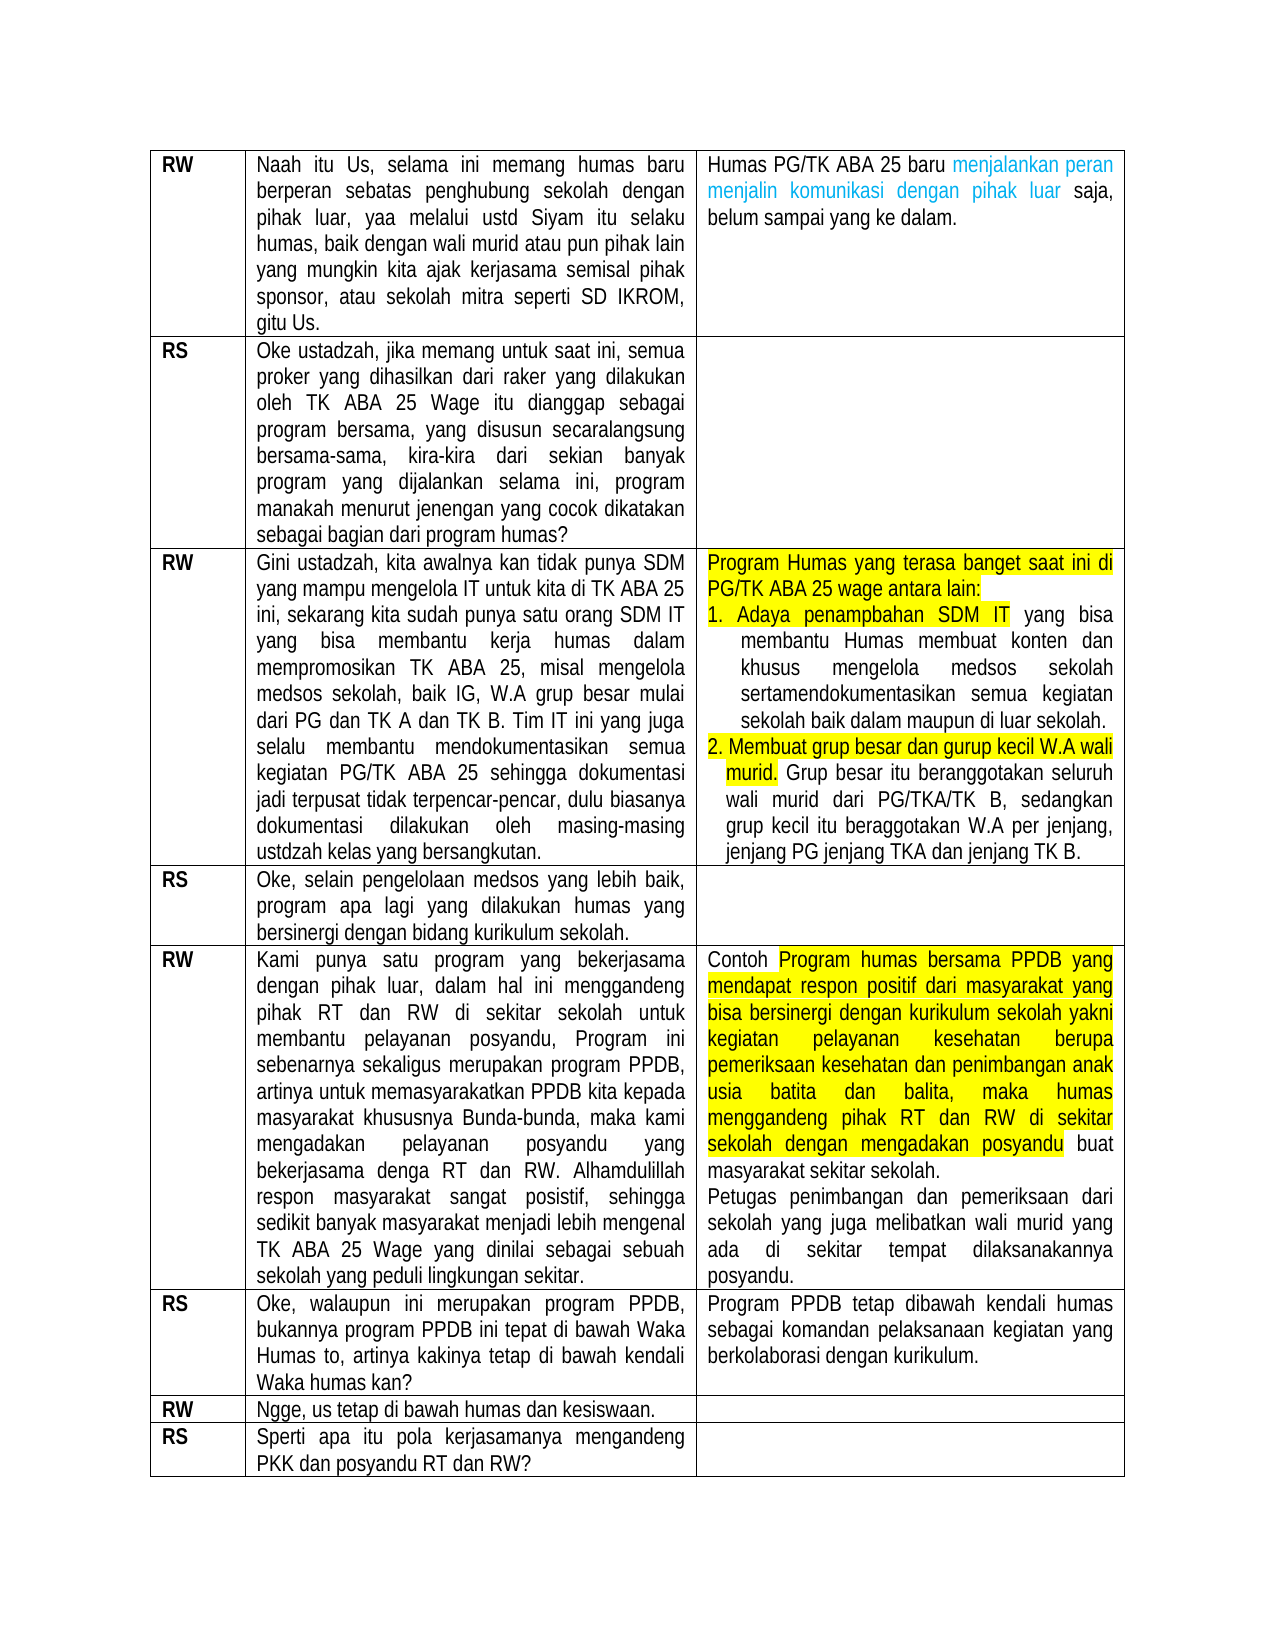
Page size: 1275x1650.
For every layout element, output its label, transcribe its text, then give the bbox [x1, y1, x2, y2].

table_cell Sperti apa itu pola kerjasamanya mengandeng PKK dan posyandu RT dan RW? [246, 1423, 696, 1476]
table_cell [697, 1396, 1124, 1422]
table_cell [697, 866, 1124, 945]
table_cell Kami punya satu program yang bekerjasama dengan pihak luar, dalam hal ini menggandeng pihak RT dan RW di sekitar sekolah untuk membantu pelayanan posyandu, Program ini sebenarnya sekaligus merupakan program PPDB, artinya untuk memasyarakatkan PPDB kita kepada masyarakat khususnya Bunda-bunda, maka kami mengadakan pelayanan posyandu yang bekerjasama denga RT dan RW. Alhamdulillah respon masyarakat sangat posistif, sehingga sedikit banyak masyarakat menjadi lebih mengenal TK ABA 25 Wage yang dinilai sebagai sebuah sekolah yang peduli lingkungan sekitar. [246, 946, 696, 1288]
table_cell RW [151, 946, 245, 1288]
table_cell Program PPDB tetap dibawah kendali humas sebagai komandan pelaksanaan kegiatan yang berkolaborasi dengan kurikulum. [697, 1290, 1124, 1395]
table_cell Naah itu Us, selama ini memang humas baru berperan sebatas penghubung sekolah dengan pihak luar, yaa melalui ustd Siyam itu selaku humas, baik dengan wali murid atau pun pihak lain yang mungkin kita ajak kerjasama semisal pihak sponsor, atau sekolah mitra seperti SD IKROM, gitu Us. [246, 151, 696, 336]
table_cell [697, 1423, 1124, 1476]
table_cell Ngge, us tetap di bawah humas dan kesiswaan. [246, 1396, 696, 1422]
table_cell RW [151, 549, 245, 865]
table_cell Contoh Program humas bersama PPDB yang mendapat respon positif dari masyarakat yang bisa bersinergi dengan kurikulum sekolah yakni kegiatan pelayanan kesehatan berupa pemeriksaan kesehatan dan penimbangan anak usia batita dan balita, maka humas menggandeng pihak RT dan RW di sekitar sekolah dengan mengadakan posyandu buat masyarakat sekitar sekolah. Petugas penimbangan dan pemeriksaan dari sekolah yang juga melibatkan wali murid yang ada di sekitar tempat dilaksanakannya posyandu. [697, 946, 1124, 1288]
table_cell RS [151, 1290, 245, 1395]
table_cell RW [151, 1396, 245, 1422]
table_cell RS [151, 337, 245, 547]
table_cell [697, 337, 1124, 547]
table_cell Oke, walaupun ini merupakan program PPDB, bukannya program PPDB ini tepat di bawah Waka Humas to, artinya kakinya tetap di bawah kendali Waka humas kan? [246, 1290, 696, 1395]
table_cell RS [151, 866, 245, 945]
table_cell RS [151, 1423, 245, 1476]
table_cell Gini ustadzah, kita awalnya kan tidak punya SDM yang mampu mengelola IT untuk kita di TK ABA 25 ini, sekarang kita sudah punya satu orang SDM IT yang bisa membantu kerja humas dalam mempromosikan TK ABA 25, misal mengelola medsos sekolah, baik IG, W.A grup besar mulai dari PG dan TK A dan TK B. Tim IT ini yang juga selalu membantu mendokumentasikan semua kegiatan PG/TK ABA 25 sehingga dokumentasi jadi terpusat tidak terpencar-pencar, dulu biasanya dokumentasi dilakukan oleh masing-masing ustdzah kelas yang bersangkutan. [246, 549, 696, 865]
table_cell Oke, selain pengelolaan medsos yang lebih baik, program apa lagi yang dilakukan humas yang bersinergi dengan bidang kurikulum sekolah. [246, 866, 696, 945]
table_cell Program Humas yang terasa banget saat ini di PG/TK ABA 25 wage antara lain: 1. Adaya penampbahan SDM IT yang bisa membantu Humas membuat konten dan khusus mengelola medsos sekolah sertamendokumentasikan semua kegiatan sekolah baik dalam maupun di luar sekolah. 2. Membuat grup besar dan gurup kecil W.A wali murid. Grup besar itu beranggotakan seluruh wali murid dari PG/TKA/TK B, sedangkan grup kecil itu beraggotakan W.A per jenjang, jenjang PG jenjang TKA dan jenjang TK B. [697, 549, 1124, 865]
table_cell Oke ustadzah, jika memang untuk saat ini, semua proker yang dihasilkan dari raker yang dilakukan oleh TK ABA 25 Wage itu dianggap sebagai program bersama, yang disusun secaralangsung bersama-sama, kira-kira dari sekian banyak program yang dijalankan selama ini, program manakah menurut jenengan yang cocok dikatakan sebagai bagian dari program humas? [246, 337, 696, 547]
table_cell Humas PG/TK ABA 25 baru menjalankan peran menjalin komunikasi dengan pihak luar saja, belum sampai yang ke dalam. [697, 151, 1124, 336]
table_cell RW [151, 151, 245, 336]
